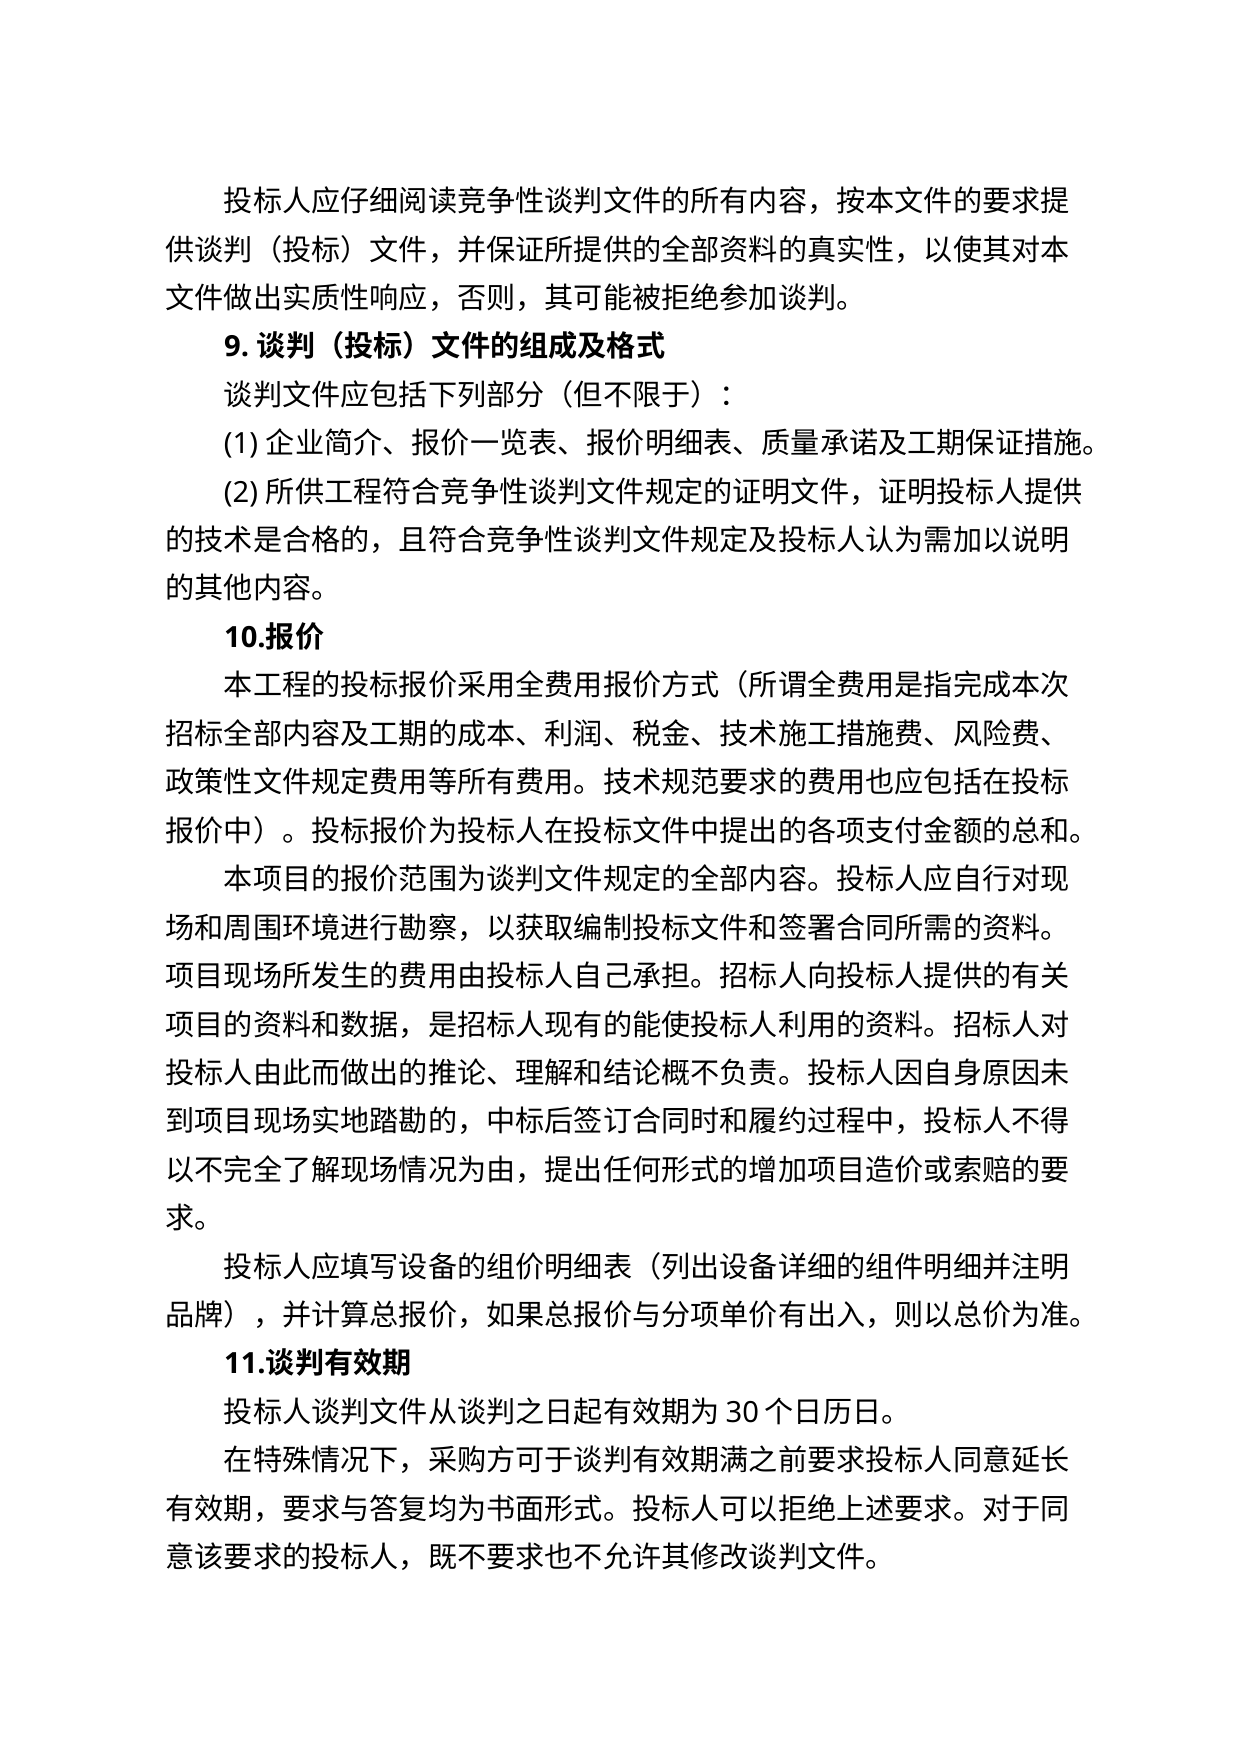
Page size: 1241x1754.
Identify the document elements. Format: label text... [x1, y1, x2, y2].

text 10.报价 [165, 611, 1087, 659]
text 本工程的投标报价采用全费用报价方式（所谓全费用是指完成本次招标全部内容及工期的成本、利润、税金、技术施工措施费、风险费、政策性文件规定费用等所有费用。技术规范要求的费用也应包括在投标报价中）。投标报价为投标人在投标文件中提出的各项支付金额的总和。 [165, 659, 1087, 853]
text 本项目的报价范围为谈判文件规定的全部内容。投标人应自行对现场和周围环境进行勘察，以获取编制投标文件和签署合同所需的资料。项目现场所发生的费用由投标人自己承担。招标人向投标人提供的有关项目的资料和数据，是招标人现有的能使投标人利用的资料。招标人对投标人由此而做出的推论、理解和结论概不负责。投标人因自身原因未到项目现场实地踏勘的，中标后签订合同时和履约过程中，投标人不得以不完全了解现场情况为由，提出任何形式的增加项目造价或索赔的要求。 [165, 853, 1087, 1240]
text 9. 谈判（投标）文件的组成及格式 [165, 320, 1087, 368]
text 11.谈判有效期 [165, 1337, 1087, 1386]
text 在特殊情况下，采购方可于谈判有效期满之前要求投标人同意延长有效期，要求与答复均为书面形式。投标人可以拒绝上述要求。对于同意该要求的投标人，既不要求也不允许其修改谈判文件。 [165, 1434, 1087, 1579]
text (1) 企业简介、报价一览表、报价明细表、质量承诺及工期保证措施。 [165, 417, 1087, 465]
text 谈判文件应包括下列部分（但不限于）： [165, 368, 1087, 417]
text 投标人应仔细阅读竞争性谈判文件的所有内容，按本文件的要求提供谈判（投标）文件，并保证所提供的全部资料的真实性，以使其对本文件做出实质性响应，否则，其可能被拒绝参加谈判。 [165, 174, 1087, 320]
text 投标人谈判文件从谈判之日起有效期为30个日历日。 [165, 1386, 1087, 1434]
text 投标人应填写设备的组价明细表（列出设备详细的组件明细并注明品牌），并计算总报价，如果总报价与分项单价有出入，则以总价为准。 [165, 1240, 1087, 1337]
text (2) 所供工程符合竞争性谈判文件规定的证明文件，证明投标人提供的技术是合格的，且符合竞争性谈判文件规定及投标人认为需加以说明的其他内容。 [165, 465, 1087, 611]
